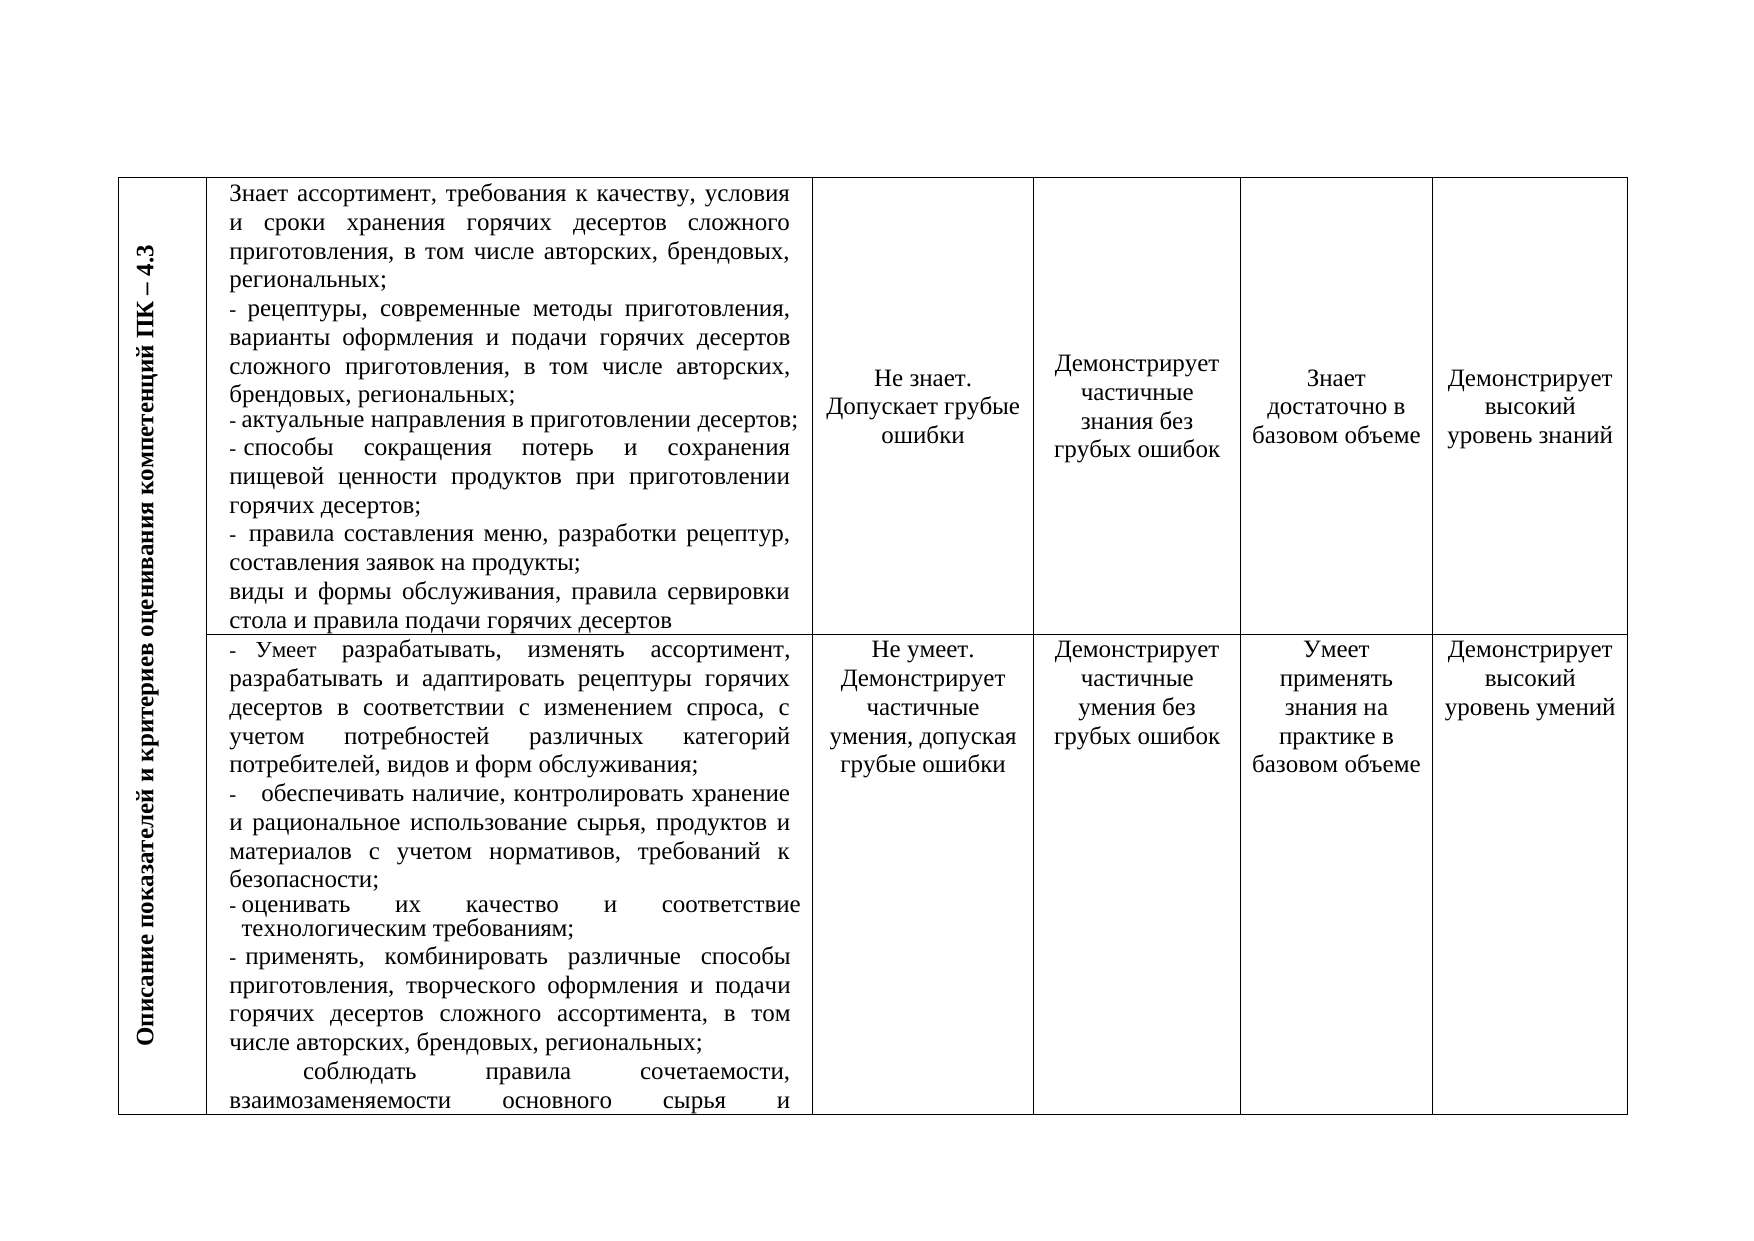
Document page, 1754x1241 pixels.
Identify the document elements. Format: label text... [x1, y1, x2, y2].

table_cell Демонстрирует частичные знания без грубых ошибок [1034, 178, 1240, 633]
table_cell Описание показателей и критериев оценивания компетенций ПК – 4.3 [119, 178, 206, 1113]
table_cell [813, 635, 1033, 1113]
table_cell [207, 635, 812, 1113]
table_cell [1034, 635, 1240, 1113]
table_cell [1241, 635, 1432, 1113]
table_cell Знает ассортимент, требования к качеству, условия и сроки хранения горячих десертов сложного приготовления, в том числе авторских, брендовых, региональных; рецептуры, современные методы приготовления, варианты оформления и подачи горячих десертов сложного приготовления, в том числе авторских, брендовых, региональных; актуальные направления в приготовлении десертов; способы сокращения потерь и сохранения пищевой ценности продуктов при приготовлении горячих десертов; правила составления меню, разработки рецептур, составления заявок на продукты; виды и формы обслуживания, правила сервировки стола и правила подачи горячих десертов [207, 178, 812, 633]
table_cell Не знает. Допускает грубые ошибки [813, 178, 1033, 633]
table_cell Демонстрирует высокий уровень знаний [1433, 178, 1627, 633]
table_cell Знает достаточно в базовом объеме [1241, 178, 1432, 633]
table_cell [1433, 635, 1627, 1113]
